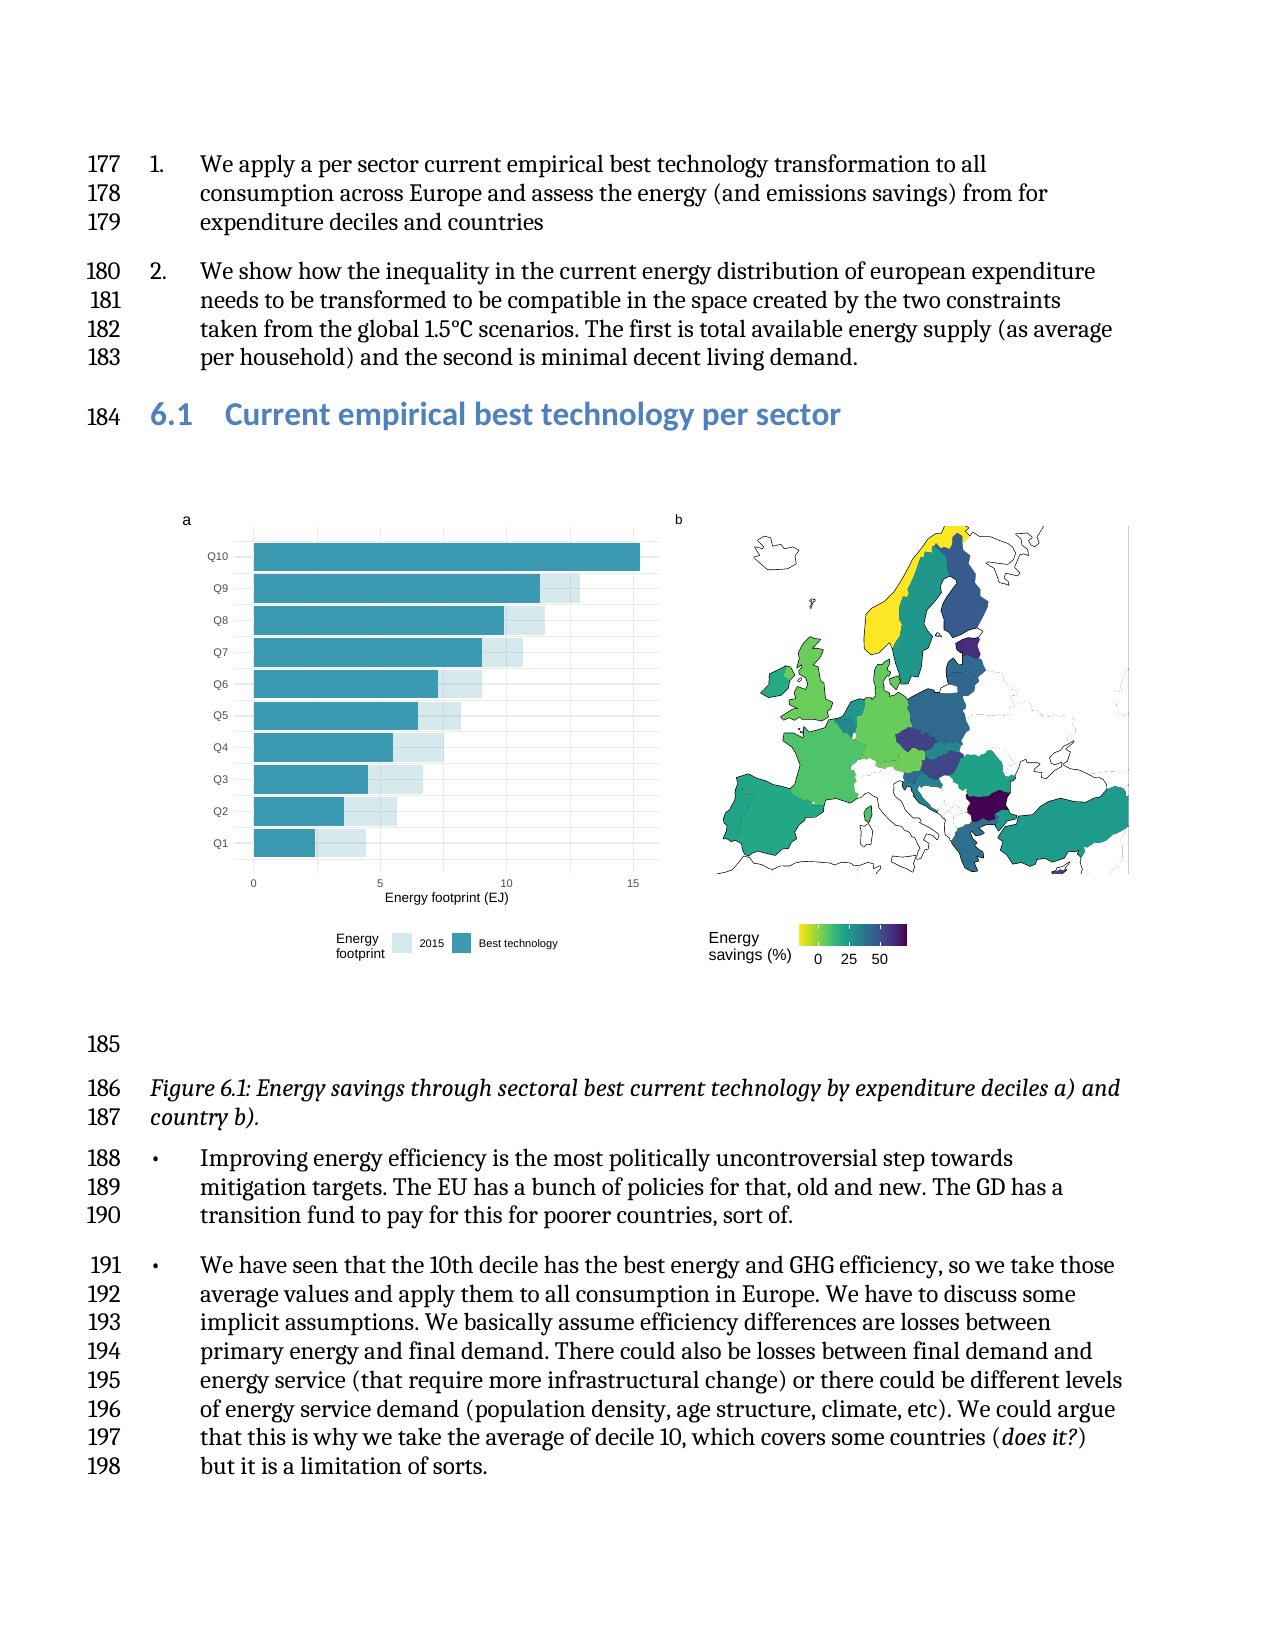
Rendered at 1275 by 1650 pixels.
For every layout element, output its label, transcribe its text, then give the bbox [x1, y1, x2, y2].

list Improving energy efficiency is the most politically uncontroversial step towards mitigation targets. The EU has a bunch of policies for that, old and new. The GD has a transition fund to pay for this for poorer countries, sort of. [150, 1144, 1125, 1230]
list We have seen that the 10th decile has the best energy and GHG efficiency, so we take those average values and apply them to all consumption in Europe. We have to discuss some implicit assumptions. We basically assume efficiency differences are losses between primary energy and final demand. There could also be losses between final demand and energy service (that require more infrastructural change) or there could be different levels of energy service demand (population density, age structure, climate, etc). We could argue that this is why we take the average of decile 10, which covers some countries (does it?) but it is a limitation of sorts. [150, 1251, 1125, 1481]
text Figure 6.1: Energy savings through sectoral best current technology by expenditure deciles a) and country b). [150, 1074, 1125, 1131]
list We apply a per sector current empirical best technology transformation to all consumption across Europe and assess the energy (and emissions savings) from for expenditure deciles and countries [150, 150, 1125, 236]
subtitle 6.1 Current empirical best technology per sector [150, 393, 1125, 434]
list We show how the inequality in the current energy distribution of european expenditure needs to be transformed to be compatible in the space created by the two constraints taken from the global 1.5°C scenarios. The first is total available energy supply (as average per household) and the second is minimal decent living demand. [150, 257, 1125, 372]
